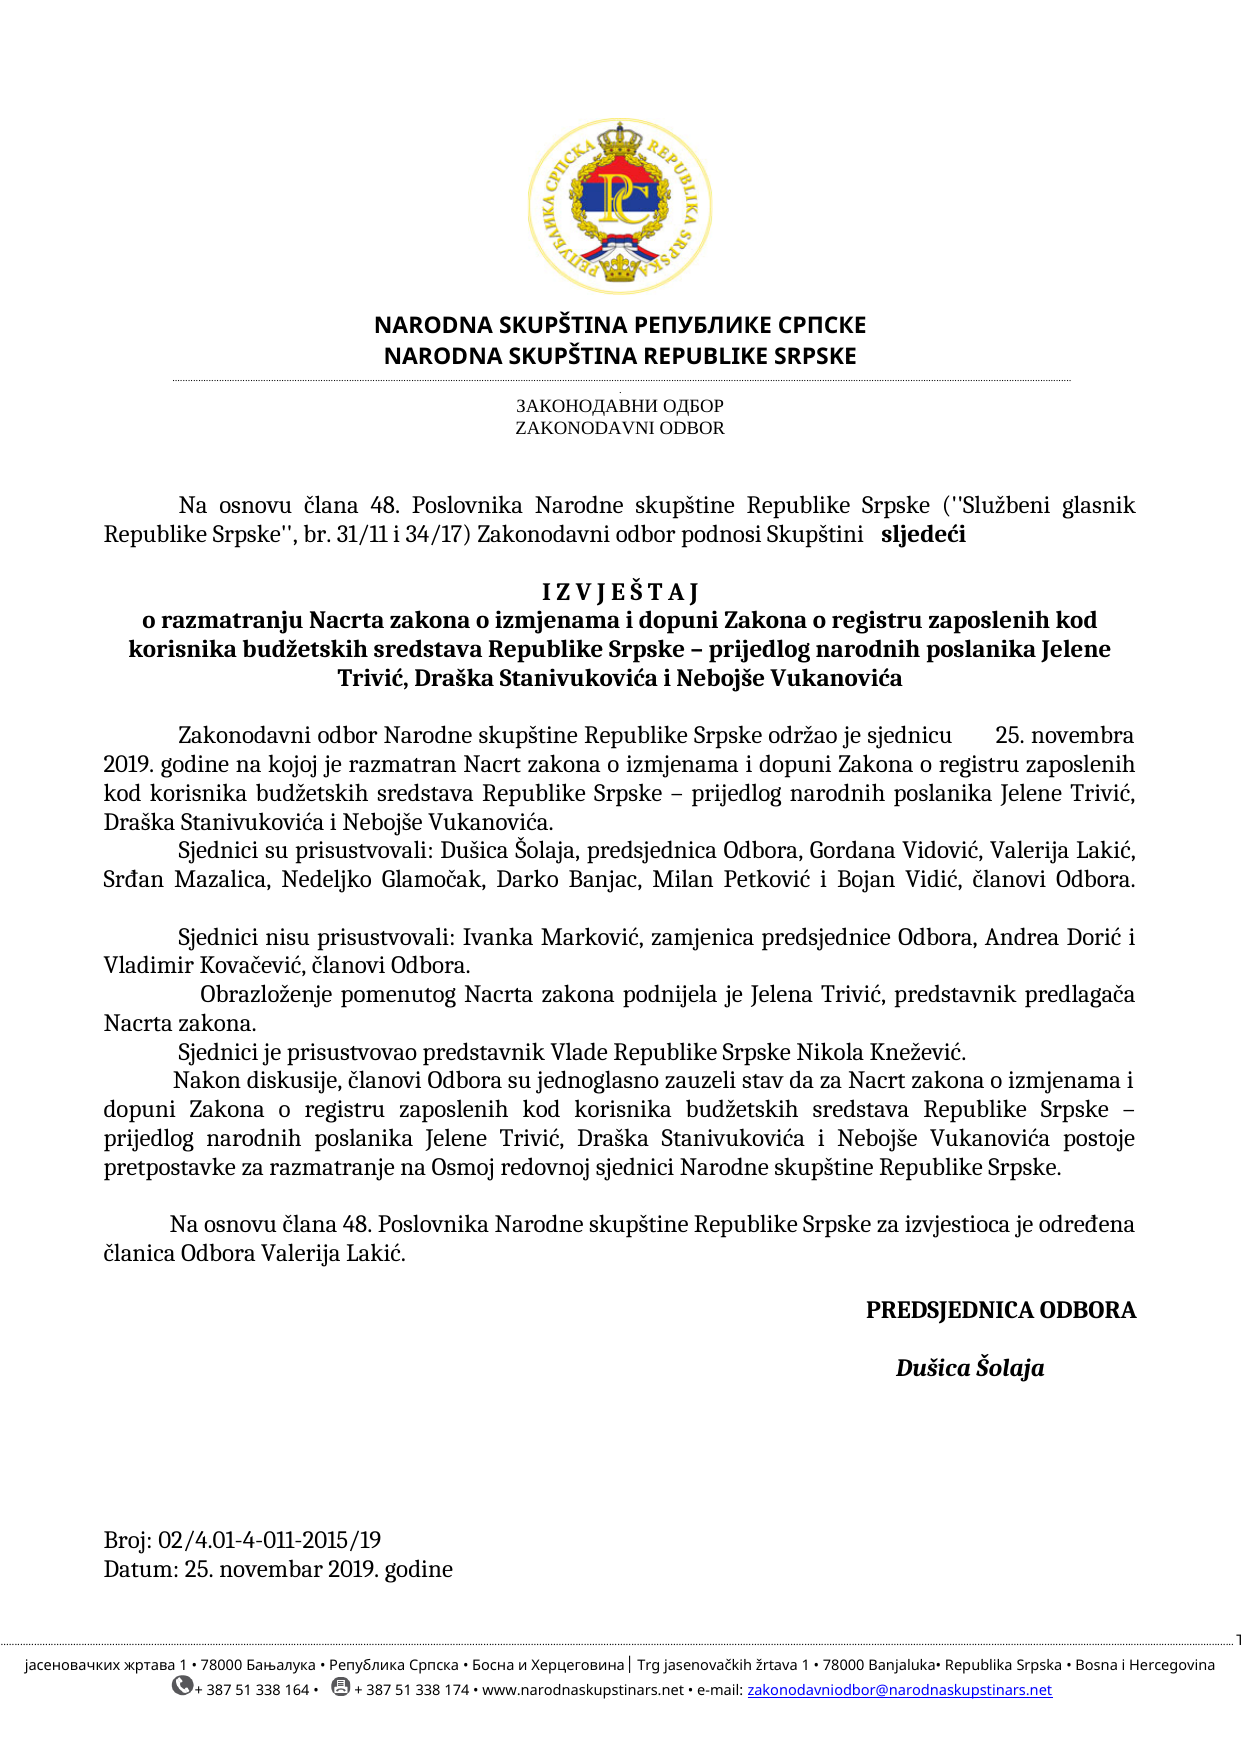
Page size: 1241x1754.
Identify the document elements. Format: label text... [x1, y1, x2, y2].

text PREDSJEDNICA ODBORA [103, 1296, 1137, 1325]
text Broj: 02/4.01-4-011-2015/19 [103, 1526, 1137, 1555]
text o razmatranju Nacrta zakona o izmjenama i dopuni Zakona o registru zaposlenih kod korisnika budžetskih sredstava Republike Srpske – prijedlog narodnih poslanika Jelene Trivić, Draška Stanivukovića i Nebojše Vukanovića [103, 606, 1137, 692]
text Obrazloženje pomenutog Nacrta zakona podnijela je Jelena Trivić, predstavnik predlagača Nacrta zakona. [103, 980, 1137, 1037]
text Zakonodavni odbor Narodne skupštine Republike Srpske održao je sjednicu 25. novembra 2019. godine na kojoj je razmatran Nacrt zakona o izmjenama i dopuni Zakona o registru zaposlenih kod korisnika budžetskih sredstava Republike Srpske – prijedlog narodnih poslanika Jelene Trivić, Draška Stanivukovića i Nebojše Vukanovića. [103, 721, 1137, 836]
text Sjednici nisu prisustvovali: Ivanka Marković, zamjenica predsjednice Odbora, Andrea Dorić i Vladimir Kovačević, članovi Odbora. [103, 922, 1137, 980]
text I Z V J E Š T A J [103, 577, 1137, 606]
text Datum: 25. novembar 2019. godine [103, 1555, 1137, 1584]
text Nakon diskusije, članovi Odbora su jednoglasno zauzeli stav da za Nacrt zakona o izmjenama i dopuni Zakona o registru zaposlenih kod korisnika budžetskih sredstava Republike Srpske – prijedlog narodnih poslanika Jelene Trivić, Draška Stanivukovića i Nebojše Vukanovića postoje pretpostavke za razmatranje na Osmoj redovnoj sjednici Narodne skupštine Republike Srpske. [103, 1066, 1137, 1181]
text Na osnovu člana 48. Poslovnika Narodne skupštine Republike Srpske (''Službeni glasnik Republike Srpske'', br. 31/11 i 34/17) Zakonodavni odbor podnosi Skupštini sljedeći [103, 491, 1137, 549]
text Sjednici su prisustvovali: Dušica Šolaja, predsjednica Odbora, Gordana Vidović, Valerija Lakić, Srđan Mazalica, Nedeljko Glamočak, Darko Banjac, Milan Petković i Bojan Vidić, članovi Odbora. [103, 836, 1137, 922]
text Na osnovu člana 48. Poslovnika Narodne skupštine Republike Srpske za izvjestioca je određena članica Odbora Valerija Lakić. [103, 1210, 1137, 1267]
text Dušica Šolaja [103, 1354, 1137, 1382]
text Sjednici je prisustvovao predstavnik Vlade Republike Srpske Nikola Knežević. [103, 1037, 1137, 1066]
